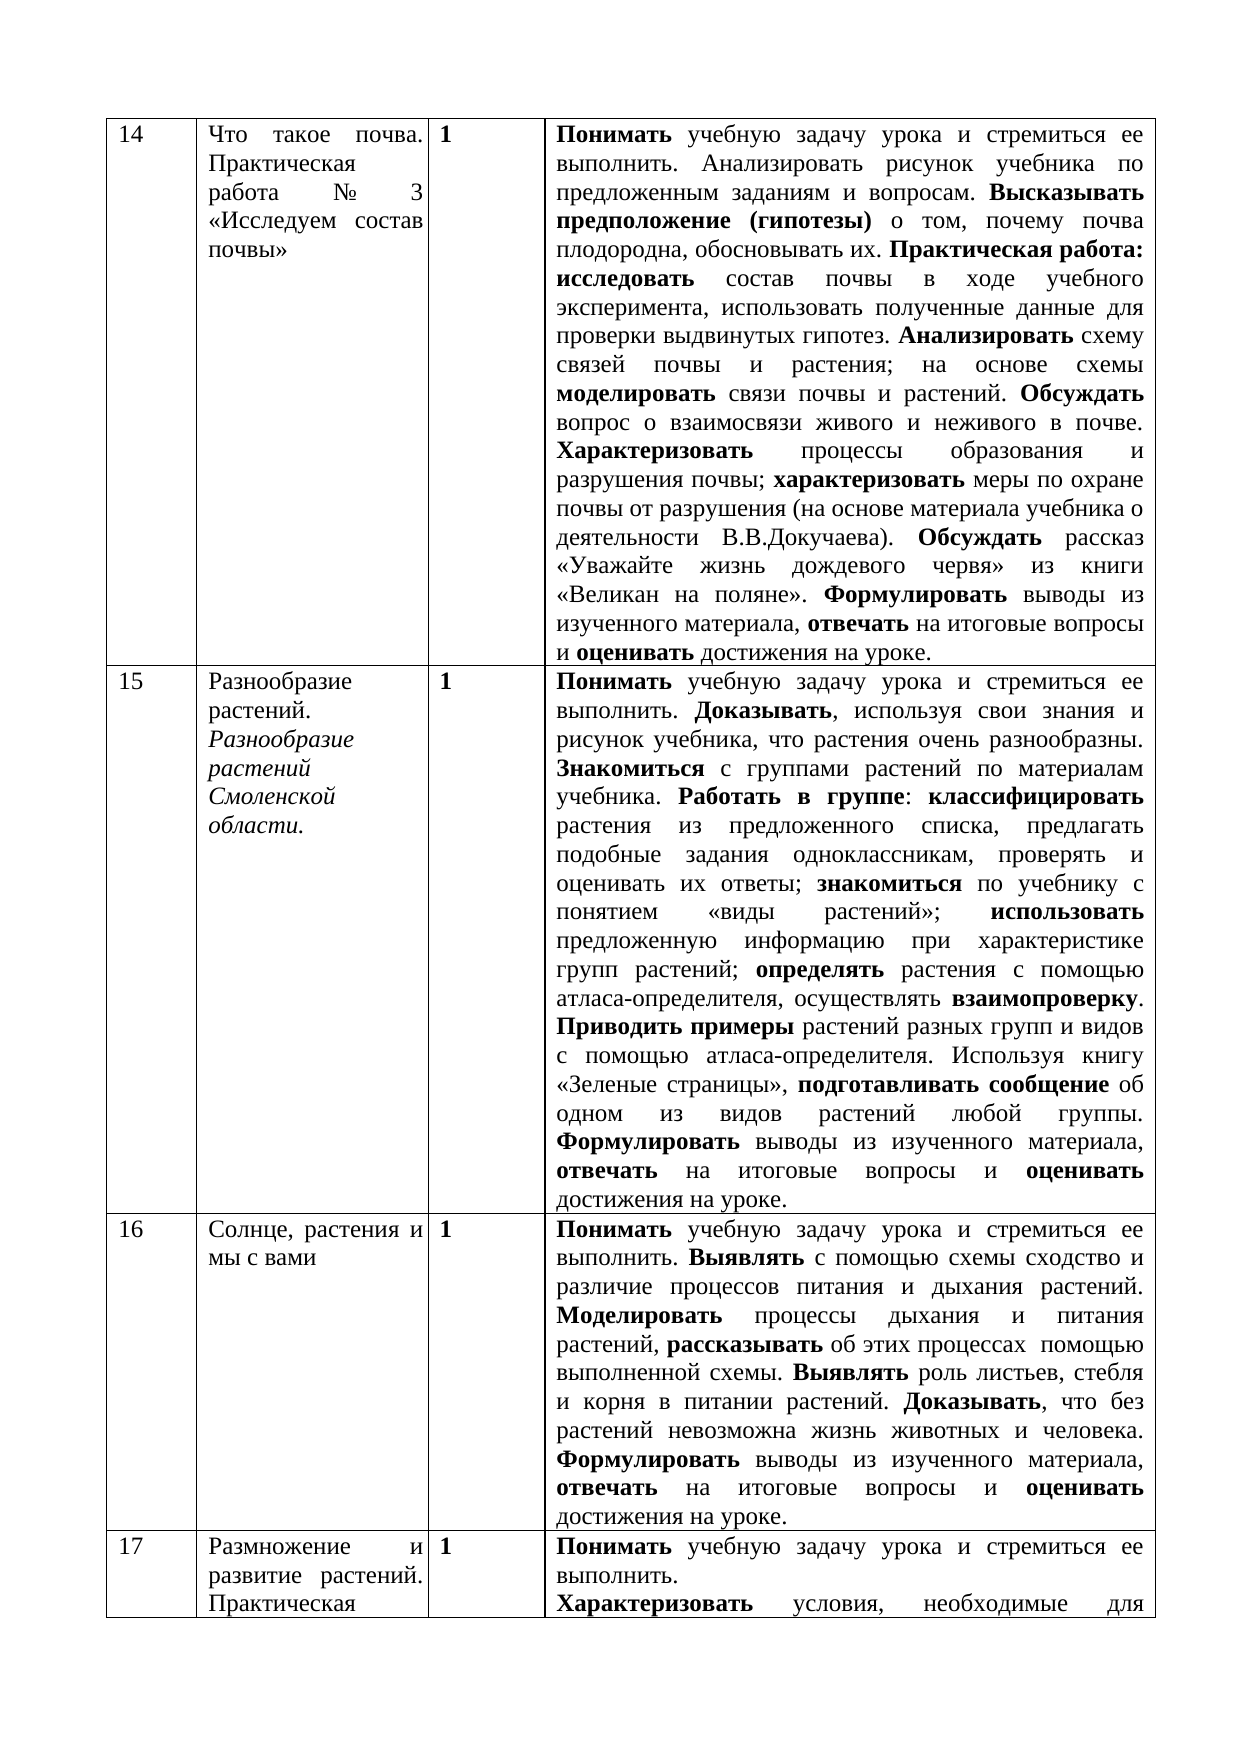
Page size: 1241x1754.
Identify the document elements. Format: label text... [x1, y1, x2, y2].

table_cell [197, 1531, 428, 1617]
table_cell Понимать учебную задачу урока и стремиться ее выполнить. Доказывать, используя свои знания и рисунок учебника, что растения очень разнообразны. Знакомиться с группами растений по материалам учебника. Работать в группе: классифицировать растения из предложенного списка, предлагать подобные задания одноклассникам, проверять и оценивать их ответы; знакомиться по учебнику с понятием «виды растений»; использовать предложенную информацию при характеристике групп растений; определять растения с помощью атласа-определителя, осуществлять взаимопроверку. Приводить примеры растений разных групп и видов с помощью атласа-определителя. Используя книгу «Зеленые страницы», подготавливать сообщение об одном из видов растений любой группы. Формулировать выводы из изученного материала, отвечать на итоговые вопросы и оценивать достижения на уроке. [546, 666, 1155, 1213]
table_cell 15 [107, 666, 196, 1213]
table_cell 1 [429, 119, 544, 665]
table_cell 17 [107, 1531, 196, 1617]
table_cell 1 [429, 1214, 544, 1530]
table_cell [546, 1531, 1155, 1617]
table_cell Солнце, растения и мы с вами [197, 1214, 428, 1530]
table_cell Понимать учебную задачу урока и стремиться ее выполнить. Выявлять с помощью схемы сходство и различие процессов питания и дыхания растений. Моделировать процессы дыхания и питания растений, рассказывать об этих процессах помощью выполненной схемы. Выявлять роль листьев, стебля и корня в питании растений. Доказывать, что без растений невозможна жизнь животных и человека. Формулировать выводы из изученного материала, отвечать на итоговые вопросы и оценивать достижения на уроке. [546, 1214, 1155, 1530]
table_cell 1 [429, 666, 544, 1213]
table_cell 1 [429, 1531, 544, 1617]
table_cell Понимать учебную задачу урока и стремиться ее выполнить. Анализировать рисунок учебника по предложенным заданиям и вопросам. Высказывать предположение (гипотезы) о том, почему почва плодородна, обосновывать их. Практическая работа: исследовать состав почвы в ходе учебного эксперимента, использовать полученные данные для проверки выдвинутых гипотез. Анализировать схему связей почвы и растения; на основе схемы моделировать связи почвы и растений. Обсуждать вопрос о взаимосвязи живого и неживого в почве. Характеризовать процессы образования и разрушения почвы; характеризовать меры по охране почвы от разрушения (на основе материала учебника о деятельности В.В.Докучаева). Обсуждать рассказ «Уважайте жизнь дождевого червя» из книги «Великан на поляне». Формулировать выводы из изученного материала, отвечать на итоговые вопросы и оценивать достижения на уроке. [546, 119, 1155, 665]
table_cell Разнообразие растений. Разнообразие растений Смоленской области. [197, 666, 428, 1213]
table_cell 14 [107, 119, 196, 665]
table_cell 16 [107, 1214, 196, 1530]
table_cell Что такое почва. Практическая работа № 3 «Исследуем состав почвы» [197, 119, 428, 665]
